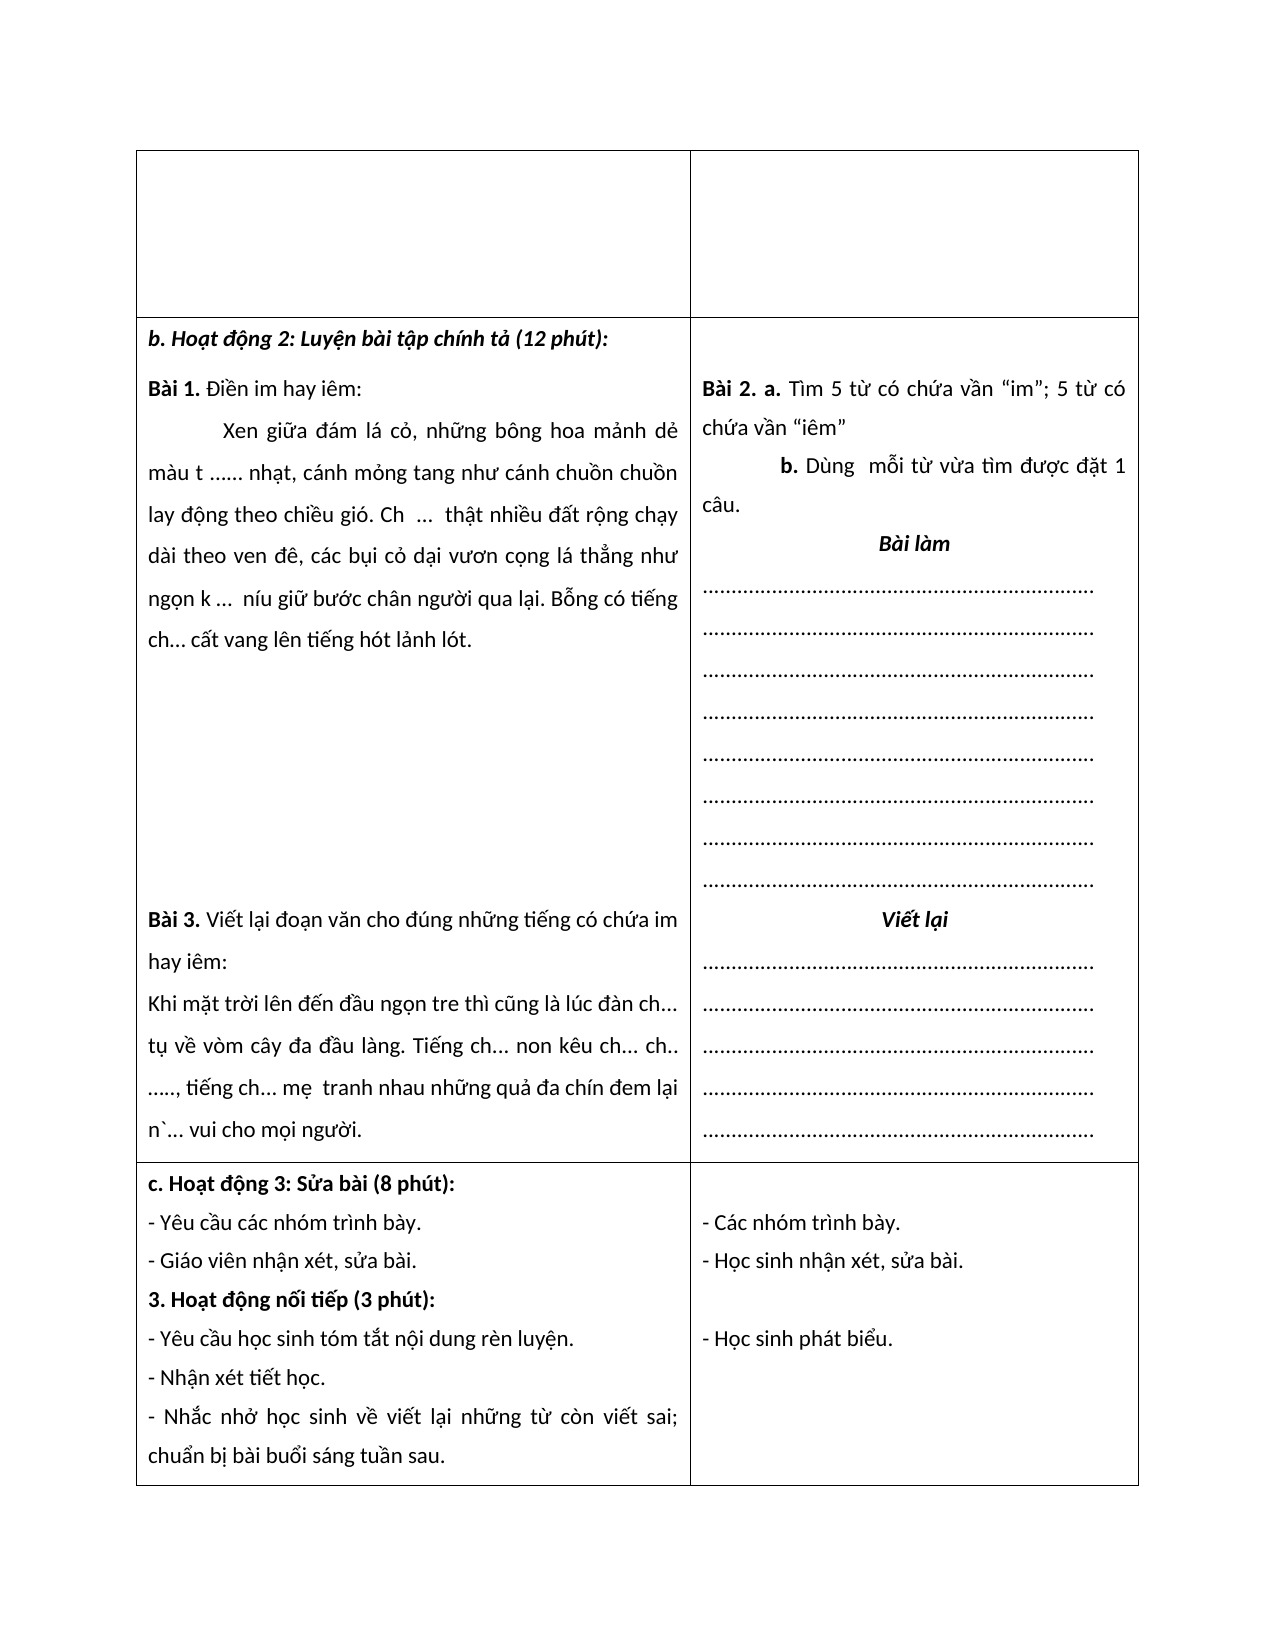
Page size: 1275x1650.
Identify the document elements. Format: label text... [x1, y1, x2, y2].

table_cell Bài 3. Viết lại đoạn văn cho đúng những tiếng có chứa im hay iêm: Khi mặt trời lên đến đầu ngọn tre thì cũng là lúc đàn ch... tụ về vòm cây đa đầu làng. Tiếng ch... non kêu ch... ch..….., tiếng ch... mẹ tranh nhau những quả đa chín đem lại n`... vui cho mọi người. [137, 899, 690, 1162]
table_cell Bài 2. a. Tìm 5 từ có chứa vần “im”; 5 từ có chứa vần “iêm” b. Dùng mỗi từ vừa tìm được đặt 1 câu. Bài làm .................................................................... .................................................................... .................................................................... .................................................................... .................................................................... .................................................................... .................................................................... .................................................................... [691, 368, 1138, 899]
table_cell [137, 1163, 690, 1485]
table_cell Viết lại .................................................................... .................................................................... .................................................................... .................................................................... .................................................................... [691, 899, 1138, 1162]
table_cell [137, 151, 690, 317]
table_cell [691, 318, 1138, 368]
table_cell b. Hoạt động 2: Luyện bài tập chính tả (12 phút): [137, 318, 690, 368]
table_cell Bài 1. Điền im hay iêm: Xen giữa đám lá cỏ, những bông hoa mảnh dẻ màu t ...… nhạt, cánh mỏng tang như cánh chuồn chuồn lay động theo chiều gió. Ch … thật nhiều đất rộng chạy dài theo ven đê, các bụi cỏ dại vươn cọng lá thẳng như ngọn k … níu giữ bước chân người qua lại. Bỗng có tiếng ch… cất vang lên tiếng hót lảnh lót. [137, 368, 690, 899]
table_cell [691, 1163, 1138, 1485]
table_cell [691, 151, 1138, 317]
